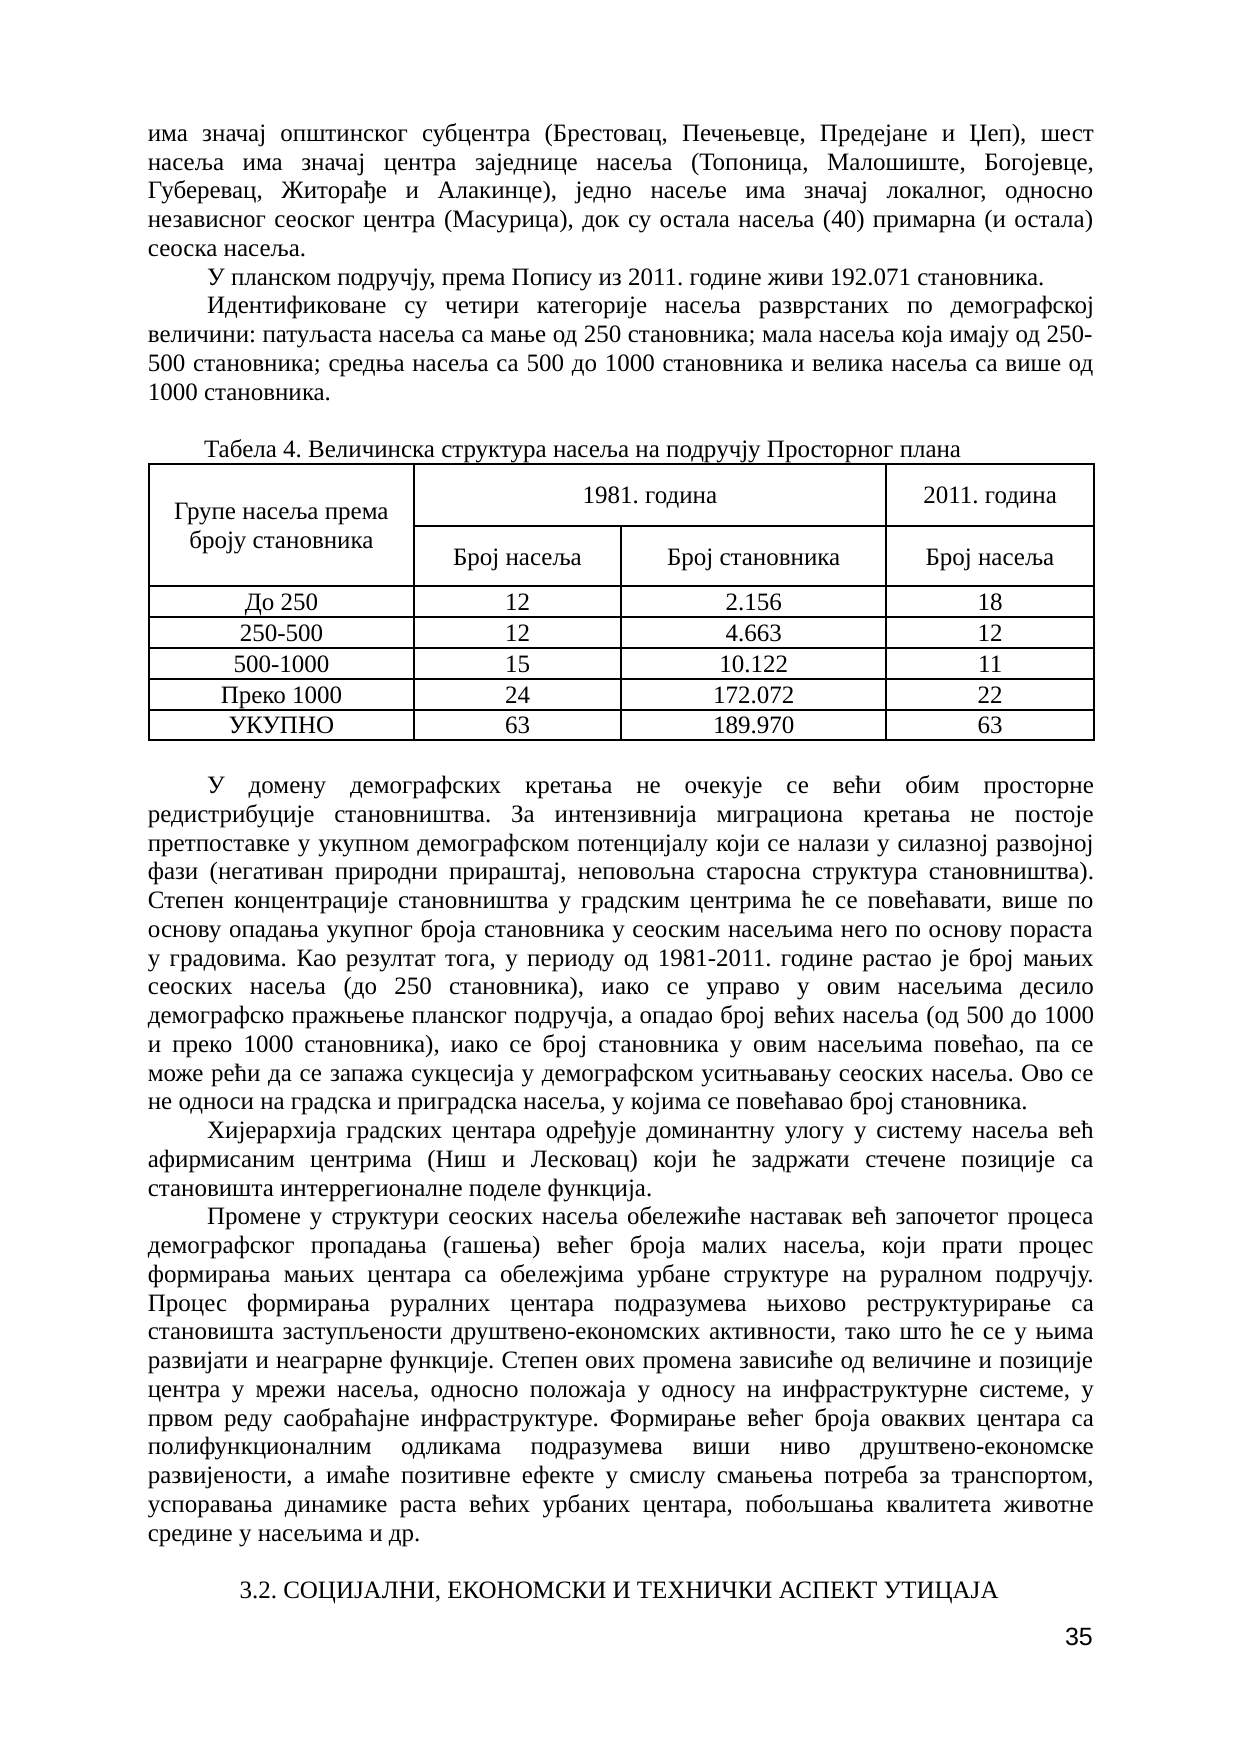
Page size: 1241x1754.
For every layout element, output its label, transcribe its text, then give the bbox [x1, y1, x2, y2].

table_cell 250-500 [150, 618, 413, 647]
text Хијерархија градских центара одређује доминантну улогу у систему насеља већ афирмисаним центрима (Ниш и Лесковац) који ће задржати стечене позиције са становишта интеррегионалне поделе функција. [148, 1115, 1094, 1201]
table_header 2011. година [887, 465, 1093, 525]
table_cell 12 [415, 618, 620, 647]
text У планском подручју, према Попису из 2011. године живи 192.071 становника. [148, 262, 1094, 291]
table_cell 12 [415, 587, 620, 616]
text Табела 4. Величинска структура насеља на подручју Просторног плана [148, 434, 1092, 463]
table_cell 63 [887, 711, 1093, 739]
table_cell 2.156 [622, 587, 885, 616]
table_cell 63 [415, 711, 620, 739]
table_cell Број насеља [887, 527, 1093, 585]
text Идентификоване су четири категорије насеља разврстаних по демографској величини: патуљаста насеља са мање од 250 становника; мала насеља која имају од 250-500 становника; средња насеља са 500 до 1000 становника и велика насеља са више од 1000 становника. [148, 291, 1094, 406]
table_header Групе насеља према броју становника [150, 465, 413, 585]
table_cell 10.122 [622, 649, 885, 678]
table_cell Број становника [622, 527, 885, 585]
table_header 1981. година [415, 465, 885, 525]
text У домену демографских кретања не очекује се већи обим просторне редистрибуције становништва. За интензивнија миграциона кретања не постоје претпоставке у укупном демографском потенцијалу који се налази у силазној развојној фази (негативан природни прираштај, неповољна старосна структура становништва). Степен концентрације становништва у градским центрима ће се повећавати, више по основу опадања укупног броја становника у сеоским насељима него по основу пораста у градовима. Као резултат тога, у периоду од 1981-2011. године растао је број мањих сеоских насеља (до 250 становника), иако се управо у овим насељима десило демографско пражњење планског подручја, а опадао број већих насеља (од 500 до 1000 и преко 1000 становника), иако се број становника у овим насељима повећао, па се може рећи да се запажа сукцесија у демографском уситњавању сеоских насеља. Ово се не односи на градска и приградска насеља, у којима се повећавао број становника. [148, 770, 1094, 1115]
table_cell Број насеља [415, 527, 620, 585]
table_cell До 250 [150, 587, 413, 616]
text Промене у структури сеоских насеља обележиће наставак већ започетог процеса демографског пропадања (гашења) већег броја малих насеља, који прати процес формирања мањих центара са обележјима урбане структуре на руралном подручју. Процес формирања руралних центара подразумева њихово реструктурирање са становишта заступљености друштвено-економских активности, тако што ће се у њима развијати и неаграрне функције. Степен ових промена зависиће од величине и позиције центра у мрежи насеља, односно положаја у односу на инфраструктурне системе, у првом реду саобраћајне инфраструктуре. Формирање већег броја оваквих центара са полифункционалним одликама подразумева виши ниво друштвено-економске развијености, а имаће позитивне ефекте у смислу смањења потреба за транспортом, успоравања динамике раста већих урбаних центара, побољшања квалитета животне средине у насељима и др. [148, 1201, 1094, 1546]
table_cell 24 [415, 680, 620, 708]
table_cell 500-1000 [150, 649, 413, 678]
table_cell Преко 1000 [150, 680, 413, 708]
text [148, 118, 1094, 262]
table_cell УКУПНО [150, 711, 413, 739]
table_cell 22 [887, 680, 1093, 708]
table_cell 4.663 [622, 618, 885, 647]
table_cell 189.970 [622, 711, 885, 739]
table_cell 18 [887, 587, 1093, 616]
table_cell 15 [415, 649, 620, 678]
text 3.2. СОЦИЈАЛНИ, ЕКОНОМСКИ И ТЕХНИЧКИ АСПЕКТ УТИЦАЈА [148, 1575, 1090, 1604]
table_cell 172.072 [622, 680, 885, 708]
table_cell 11 [887, 649, 1093, 678]
table_cell 12 [887, 618, 1093, 647]
